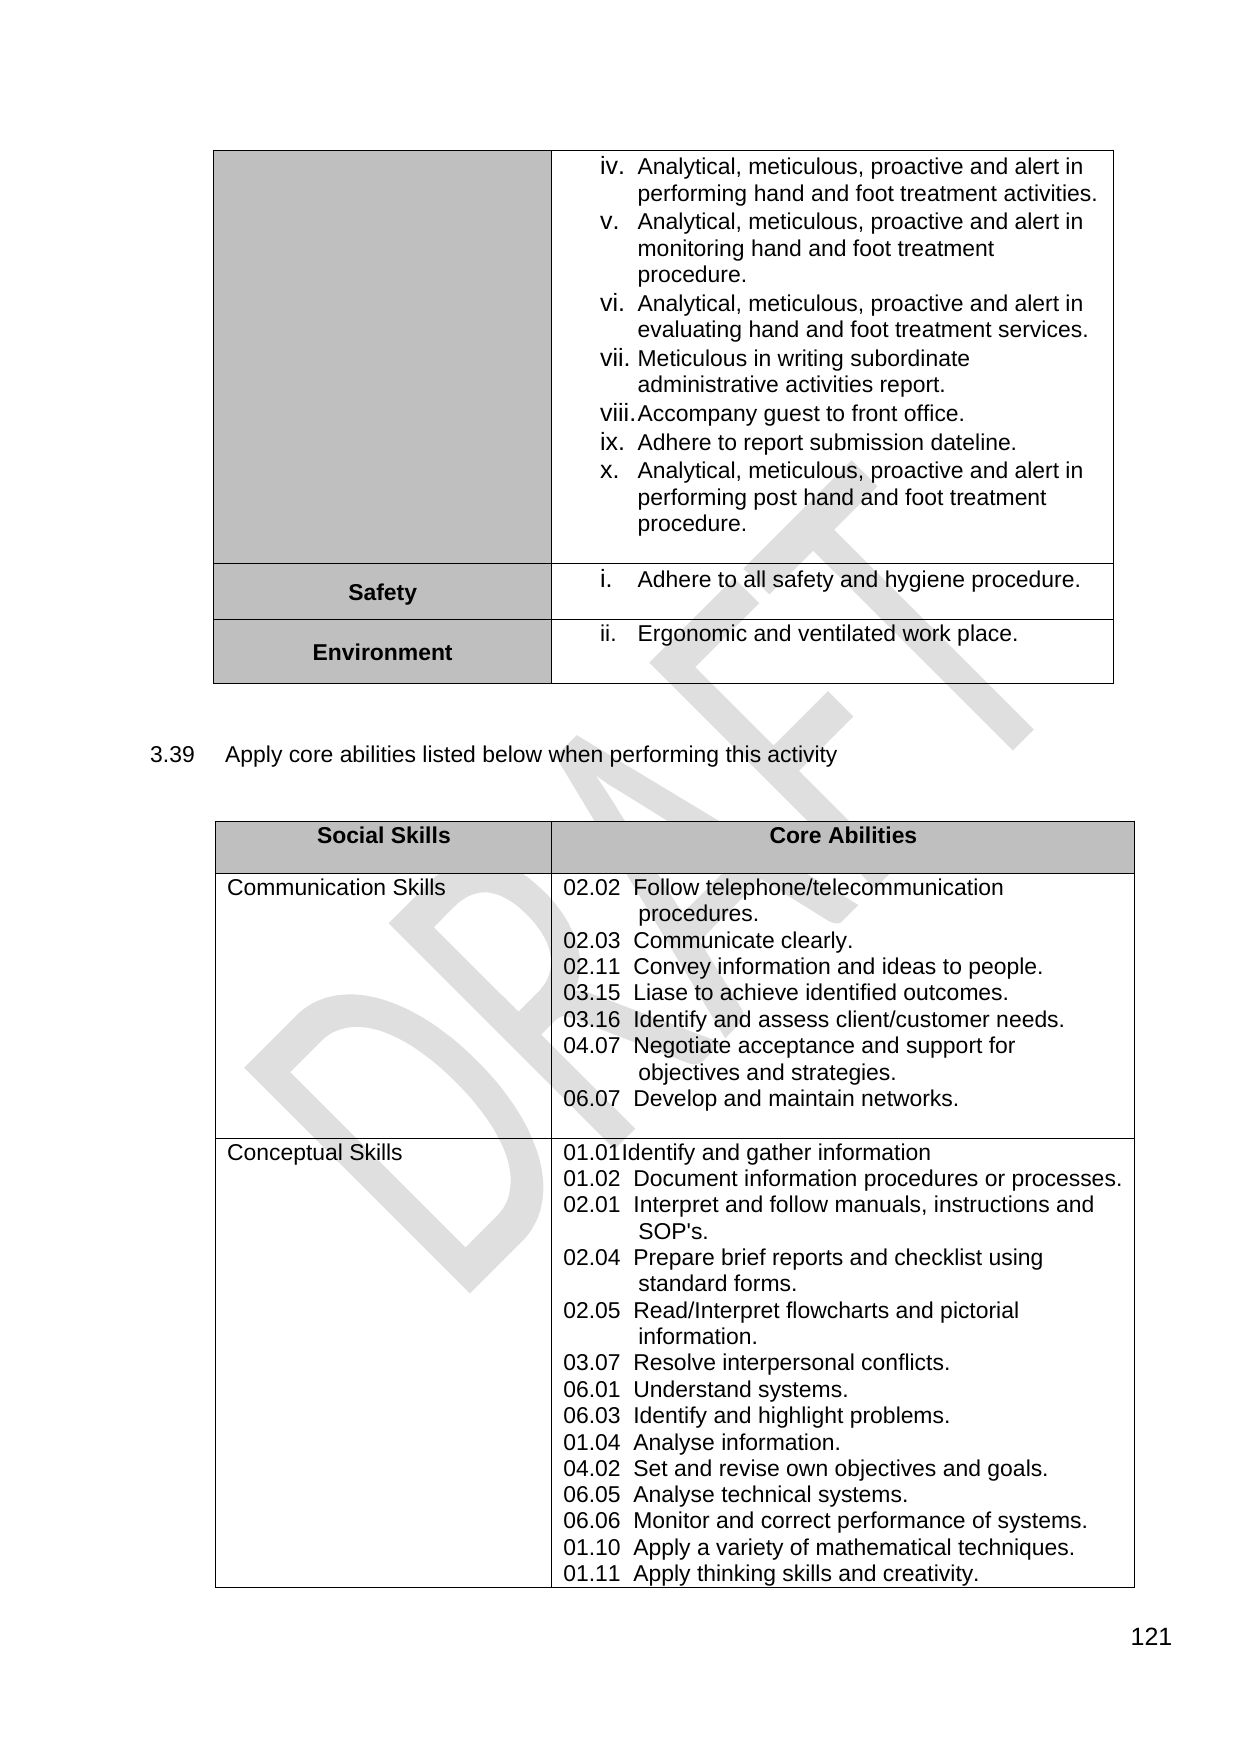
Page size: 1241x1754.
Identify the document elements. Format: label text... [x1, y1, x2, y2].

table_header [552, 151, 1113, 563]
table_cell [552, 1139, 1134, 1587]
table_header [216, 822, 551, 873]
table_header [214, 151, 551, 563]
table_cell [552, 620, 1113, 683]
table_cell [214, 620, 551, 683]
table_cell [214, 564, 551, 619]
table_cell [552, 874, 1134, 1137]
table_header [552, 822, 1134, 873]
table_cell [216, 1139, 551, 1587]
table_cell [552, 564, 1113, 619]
text 3.39 Apply core abilities listed below when performing this activity [150, 741, 1172, 768]
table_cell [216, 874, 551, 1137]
